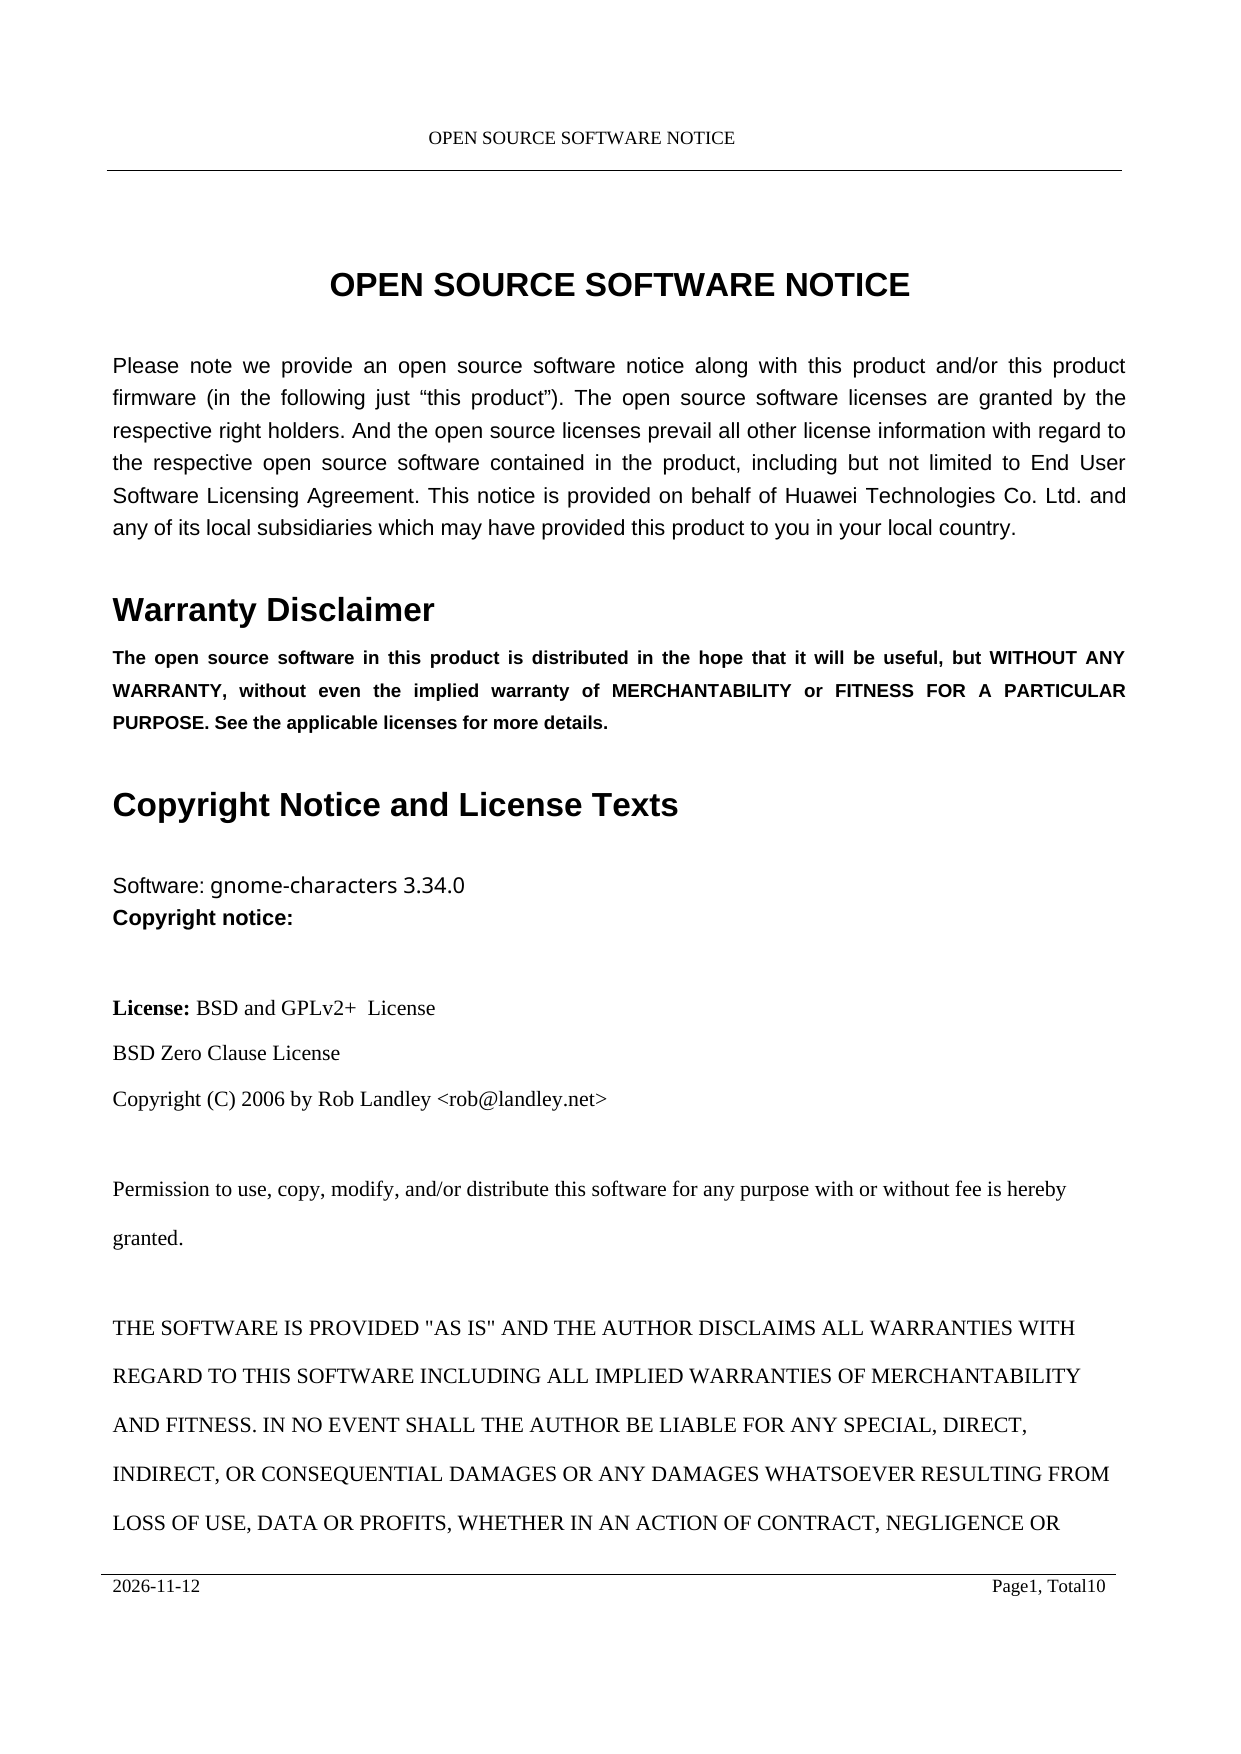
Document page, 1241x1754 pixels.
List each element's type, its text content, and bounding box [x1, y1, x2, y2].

text BSD Zero Clause License [112, 1037, 1128, 1069]
text The open source software in this product is distributed in the hope that it will be useful, but WITHOUT ANY WARRANTY, without even the implied warranty of MERCHANTABILITY or FITNESS FOR A PARTICULAR PURPOSE. See the applicable licenses for more details. [112, 641, 1128, 739]
text Copyright notice: [112, 901, 1128, 934]
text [112, 1311, 1128, 1538]
text Copyright Notice and License Texts [112, 771, 1128, 836]
text Copyright (C) 2006 by Rob Landley <rob@landley.net> [112, 1082, 1128, 1114]
text OPEN SOURCE SOFTWARE NOTICE [112, 251, 1128, 316]
text Please note we provide an open source software notice along with this product and/or this product firmware (in the following just “this product”). The open source software licenses are granted by the respective right holders. And the open source licenses prevail all other license information with regard to the respective open source software contained in the product, including but not limited to End User Software Licensing Agreement. This notice is provided on behalf of Huawei Technologies Co. Ltd. and any of its local subsidiaries which may have provided this product to you in your local country. [112, 349, 1128, 544]
text License: BSD and GPLv2+ License [112, 992, 1128, 1024]
text Warranty Disclaimer [112, 576, 1128, 641]
text Software: gnome-characters 3.34.0 [112, 869, 1128, 901]
text Permission to use, copy, modify, and/or distribute this software for any purpose with or without fee is hereby granted. [112, 1172, 1128, 1253]
